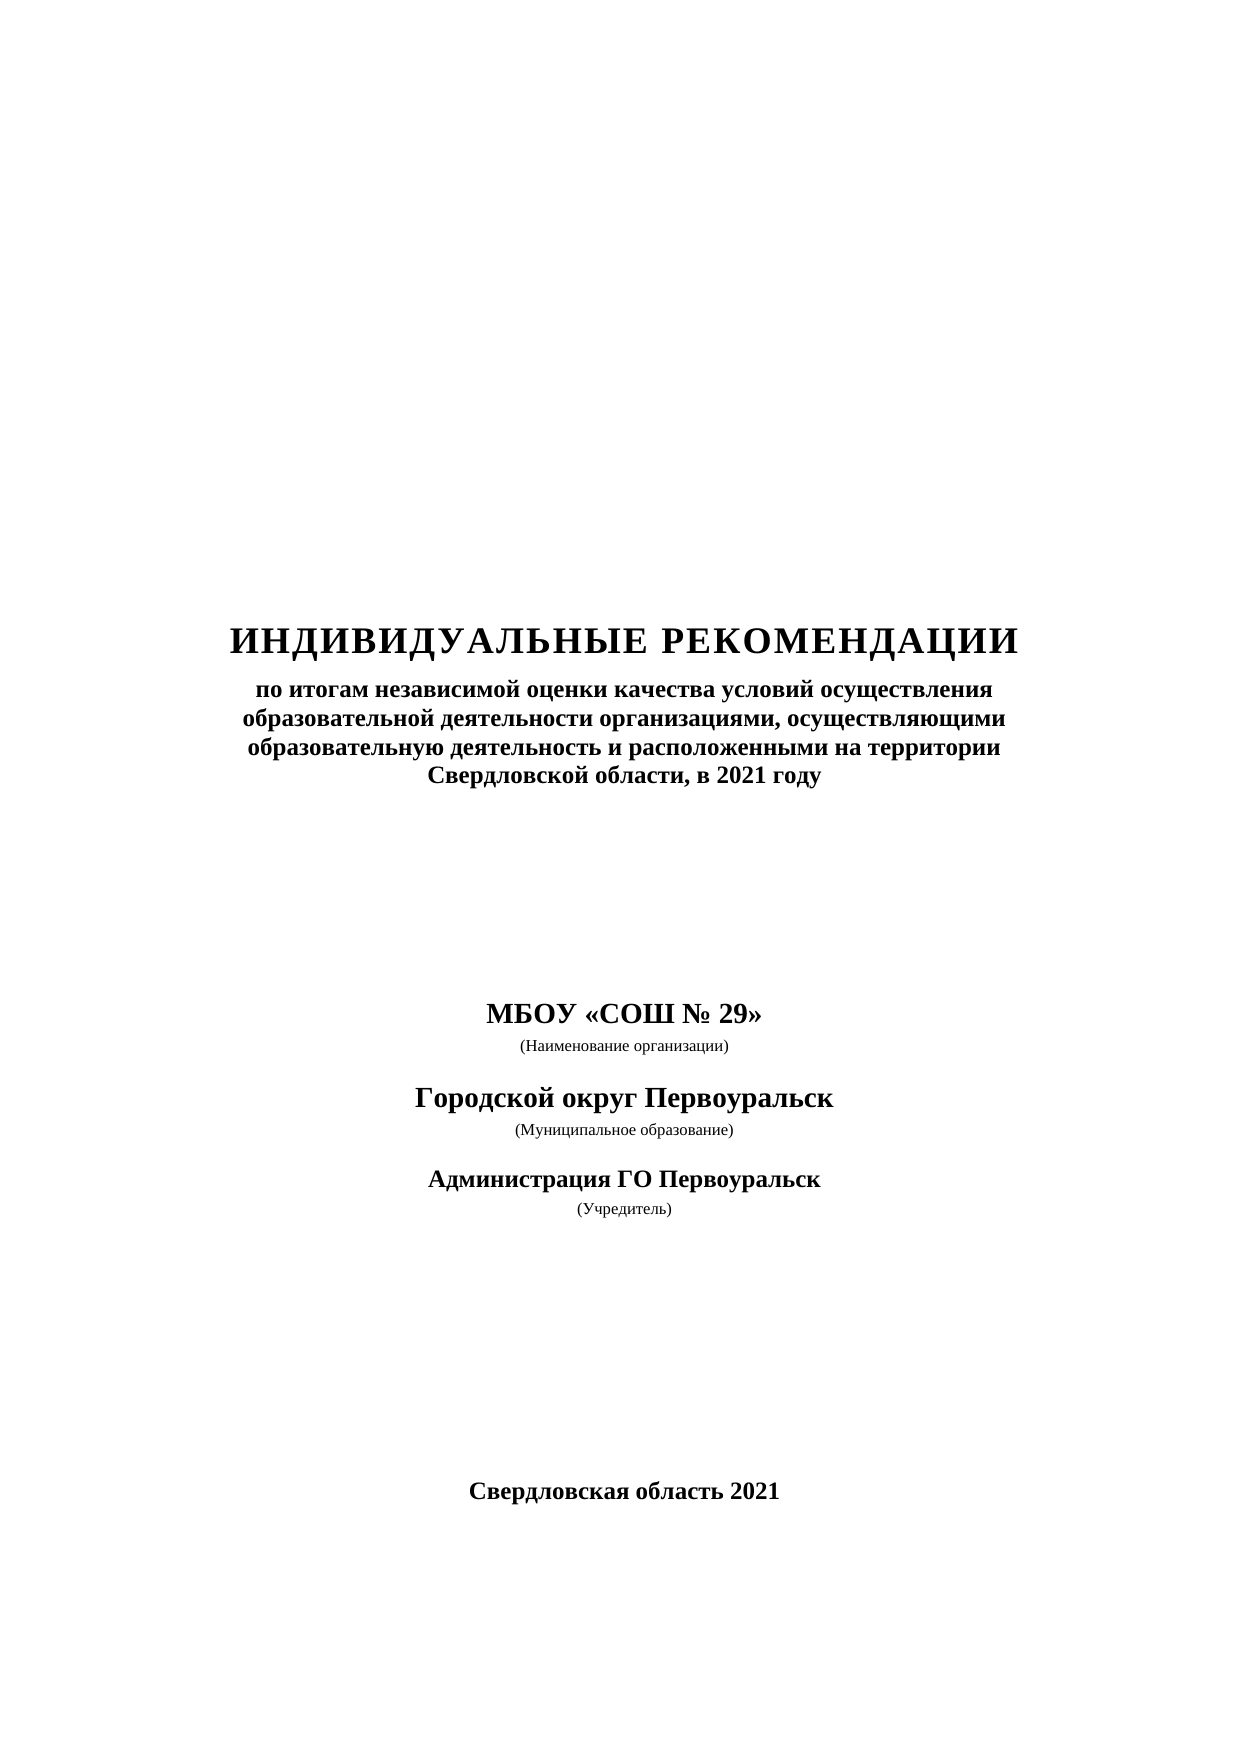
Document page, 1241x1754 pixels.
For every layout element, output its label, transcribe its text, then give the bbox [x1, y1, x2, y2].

text ИНДИВИДУАЛЬНЫЕ РЕКОМЕНДАЦИИ [177, 619, 1071, 662]
text по итогам независимой оценки качества условий осуществления образовательной деятельности организациями, осуществляющими образовательную деятельность и расположенными на территории Свердловской области, в 2021 году [177, 674, 1071, 789]
text Администрация ГО Первоуральск [177, 1164, 1071, 1193]
text (Учредитель) [177, 1199, 1071, 1218]
text (Муниципальное образование) [177, 1120, 1071, 1139]
text Свердловская область 2021 [177, 1476, 1071, 1505]
text МБОУ «СОШ № 29» [177, 996, 1071, 1030]
text (Наименование организации) [177, 1036, 1071, 1055]
text Городской округ Первоуральск [177, 1080, 1071, 1114]
